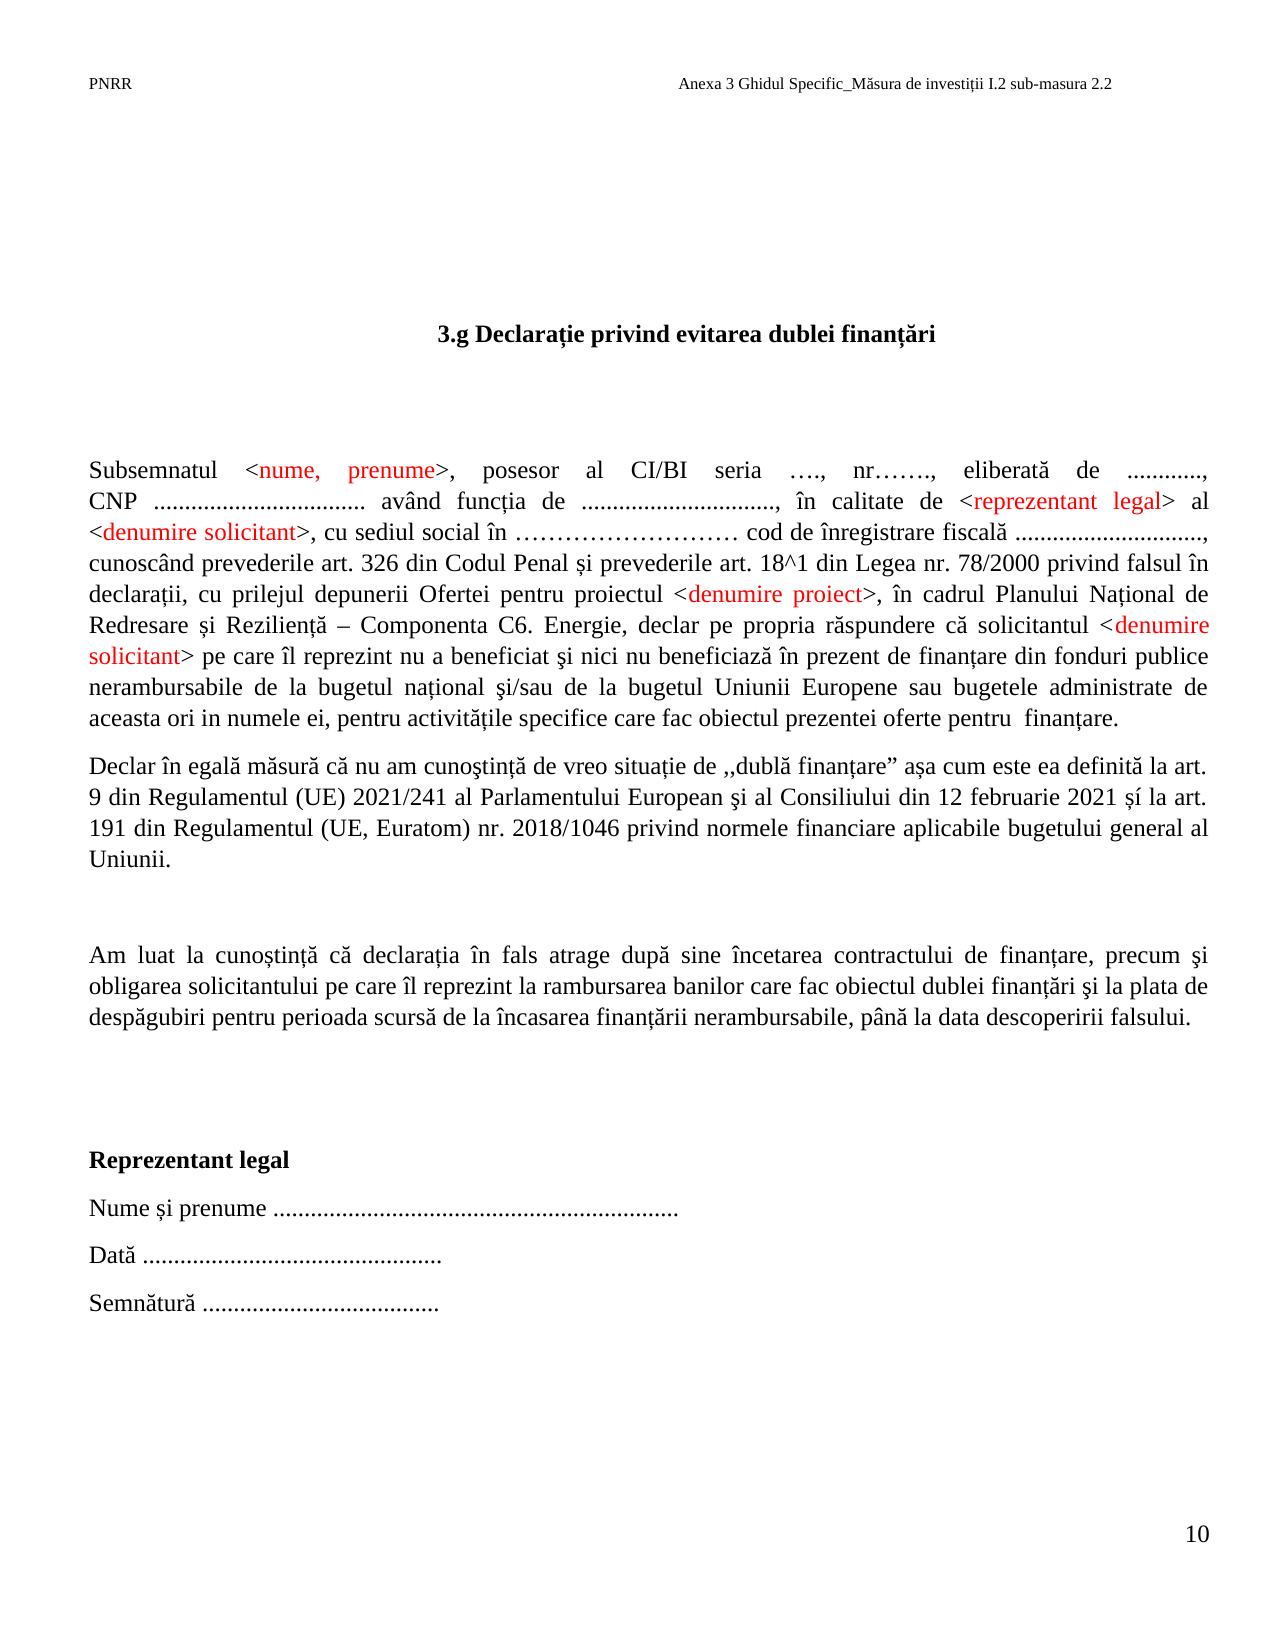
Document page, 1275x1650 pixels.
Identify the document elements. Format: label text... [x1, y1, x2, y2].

text Reprezentant legal [89, 1145, 1209, 1174]
text 3.g Declarație privind evitarea dublei finanțări [164, 319, 1209, 348]
text Declar în egală măsură că nu am cunoştință de vreo situație de ,,dublă finanțare” așa cum este ea definită la art. 9 din Regulamentul (UE) 2021/241 al Parlamentului European şi al Consiliului din 12 februarie 2021 șí la art. 191 din Regulamentul (UE, Euratom) nr. 2018/1046 privind normele financiare aplicabile bugetului general al Uniunii. [89, 751, 1209, 873]
text Nume și prenume ................................................................. [89, 1193, 1209, 1221]
text Subsemnatul <nume, prenume>, posesor al CI/BI seria …., nr……., eliberată de ............, CNP .................................. având funcția de ..............................., în calitate de <reprezentant legal> al <denumire solicitant>, cu sediul social în ……………………… cod de înregistrare fiscală .............................., cunoscând prevederile art. 326 din Codul Penal și prevederile art. 18^1 din Legea nr. 78/2000 privind falsul în declarații, cu prilejul depunerii Ofertei pentru proiectul <denumire proiect>, în cadrul Planului Național de Redresare și Reziliență – Componenta C6. Energie, declar pe propria răspundere că solicitantul <denumire solicitant> pe care îl reprezint nu a beneficiat şi nici nu beneficiază în prezent de finanțare din fonduri publice nerambursabile de la bugetul național şi/sau de la bugetul Uniunii Europene sau bugetele administrate de aceasta ori in numele ei, pentru activitățile specifice care fac obiectul prezentei oferte pentru finanțare. [89, 455, 1209, 732]
text Dată ................................................ [89, 1240, 1209, 1269]
text Semnătură ...................................... [89, 1288, 1209, 1317]
text Am luat la cunoștință că declarația în fals atrage după sine încetarea contractului de finanțare, precum şi obligarea solicitantului pe care îl reprezint la rambursarea banilor care fac obiectul dublei finanțări şi la plata de despăgubiri pentru perioada scursă de la încasarea finanțării nerambursabile, până la data descoperirii falsului. [89, 940, 1209, 1031]
